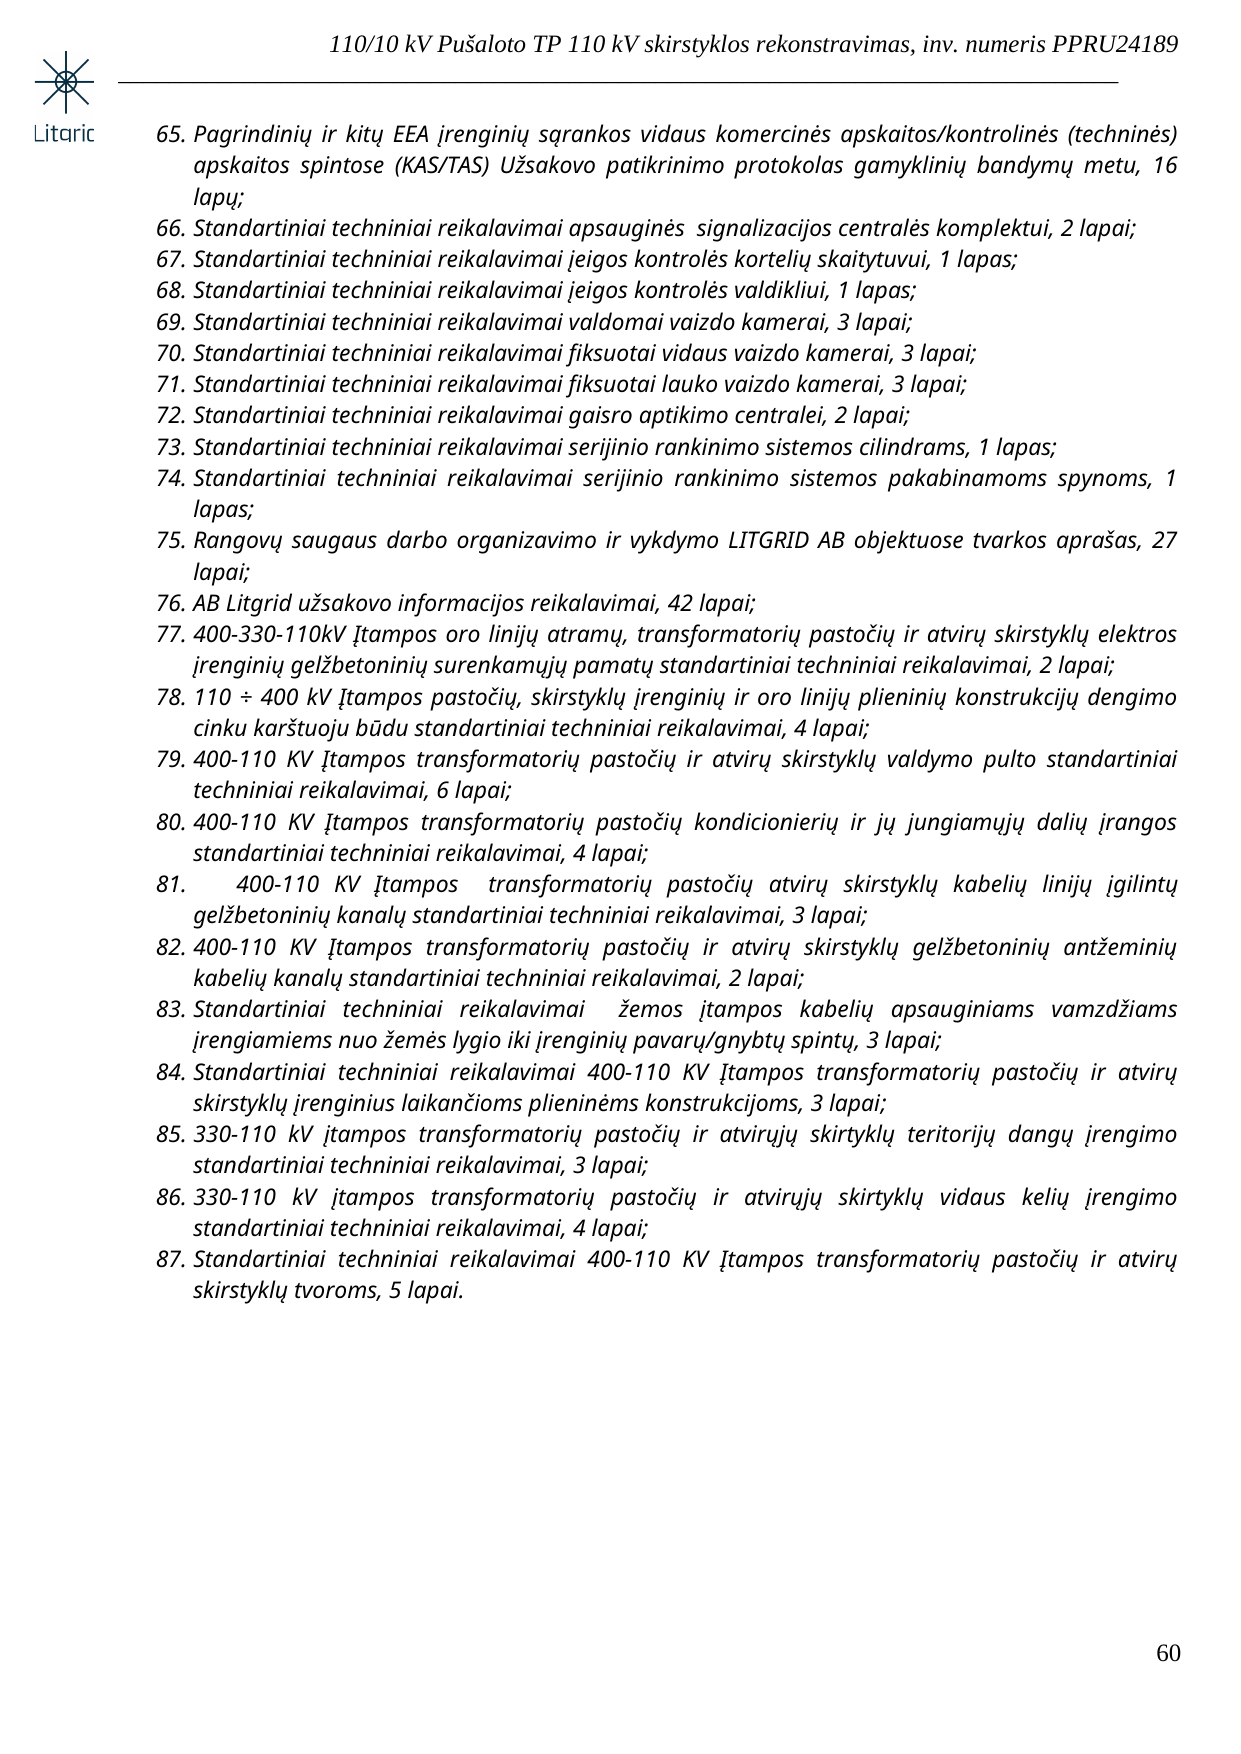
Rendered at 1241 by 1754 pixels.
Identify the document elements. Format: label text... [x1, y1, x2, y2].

list Standartiniai techniniai reikalavimai gaisro aptikimo centralei, 2 lapai; [156, 399, 1181, 431]
list Standartiniai techniniai reikalavimai fiksuotai lauko vaizdo kamerai, 3 lapai; [156, 368, 1181, 399]
list Standartiniai techniniai reikalavimai valdomai vaizdo kamerai, 3 lapai; [156, 306, 1181, 337]
list 330-110 kV įtampos transformatorių pastočių ir atvirųjų skirtyklų vidaus kelių įrengimo standartiniai techniniai reikalavimai, 4 lapai; [156, 1181, 1181, 1243]
list 400-110 KV Įtampos transformatorių pastočių kondicionierių ir jų jungiamųjų dalių įrangos standartiniai techniniai reikalavimai, 4 lapai; [156, 806, 1181, 868]
list 330-110 kV įtampos transformatorių pastočių ir atvirųjų skirtyklų teritorijų dangų įrengimo standartiniai techniniai reikalavimai, 3 lapai; [156, 1118, 1181, 1181]
list Rangovų saugaus darbo organizavimo ir vykdymo LITGRID AB objektuose tvarkos aprašas, 27 lapai; [156, 524, 1181, 587]
list 400-110 KV Įtampos transformatorių pastočių ir atvirų skirstyklų gelžbetoninių antžeminių kabelių kanalų standartiniai techniniai reikalavimai, 2 lapai; [156, 931, 1181, 993]
list Standartiniai techniniai reikalavimai 400-110 KV Įtampos transformatorių pastočių ir atvirų skirstyklų įrenginius laikančioms plieninėms konstrukcijoms, 3 lapai; [156, 1056, 1181, 1118]
list Standartiniai techniniai reikalavimai serijinio rankinimo sistemos pakabinamoms spynoms, 1 lapas; [156, 462, 1181, 524]
list Standartiniai techniniai reikalavimai serijinio rankinimo sistemos cilindrams, 1 lapas; [156, 431, 1181, 462]
list Standartiniai techniniai reikalavimai žemos įtampos kabelių apsauginiams vamzdžiams įrengiamiems nuo žemės lygio iki įrenginių pavarų/gnybtų spintų, 3 lapai; [156, 993, 1181, 1056]
list Standartiniai techniniai reikalavimai įeigos kontrolės kortelių skaitytuvui, 1 lapas; [156, 243, 1181, 274]
list Pagrindinių ir kitų EEA įrenginių sąrankos vidaus komercinės apskaitos/kontrolinės (techninės) apskaitos spintose (KAS/TAS) Užsakovo patikrinimo protokolas gamyklinių bandymų metu, 16 lapų; [156, 118, 1181, 212]
list Standartiniai techniniai reikalavimai apsauginės signalizacijos centralės komplektui, 2 lapai; [156, 212, 1181, 243]
list AB Litgrid užsakovo informacijos reikalavimai, 42 lapai; [156, 587, 1181, 618]
list 400-330-110kV Įtampos oro linijų atramų, transformatorių pastočių ir atvirų skirstyklų elektros įrenginių gelžbetoninių surenkamųjų pamatų standartiniai techniniai reikalavimai, 2 lapai; [156, 618, 1181, 681]
picture [34, 51, 94, 142]
list 110 ÷ 400 kV Įtampos pastočių, skirstyklų įrenginių ir oro linijų plieninių konstrukcijų dengimo cinku karštuoju būdu standartiniai techniniai reikalavimai, 4 lapai; [156, 681, 1181, 743]
list Standartiniai techniniai reikalavimai įeigos kontrolės valdikliui, 1 lapas; [156, 274, 1181, 306]
list 400-110 KV Įtampos transformatorių pastočių ir atvirų skirstyklų valdymo pulto standartiniai techniniai reikalavimai, 6 lapai; [156, 743, 1181, 806]
list Standartiniai techniniai reikalavimai fiksuotai vidaus vaizdo kamerai, 3 lapai; [156, 337, 1181, 368]
list 400-110 KV Įtampos transformatorių pastočių atvirų skirstyklų kabelių linijų įgilintų gelžbetoninių kanalų standartiniai techniniai reikalavimai, 3 lapai; [156, 868, 1181, 931]
list Standartiniai techniniai reikalavimai 400-110 KV Įtampos transformatorių pastočių ir atvirų skirstyklų tvoroms, 5 lapai. [156, 1243, 1181, 1306]
